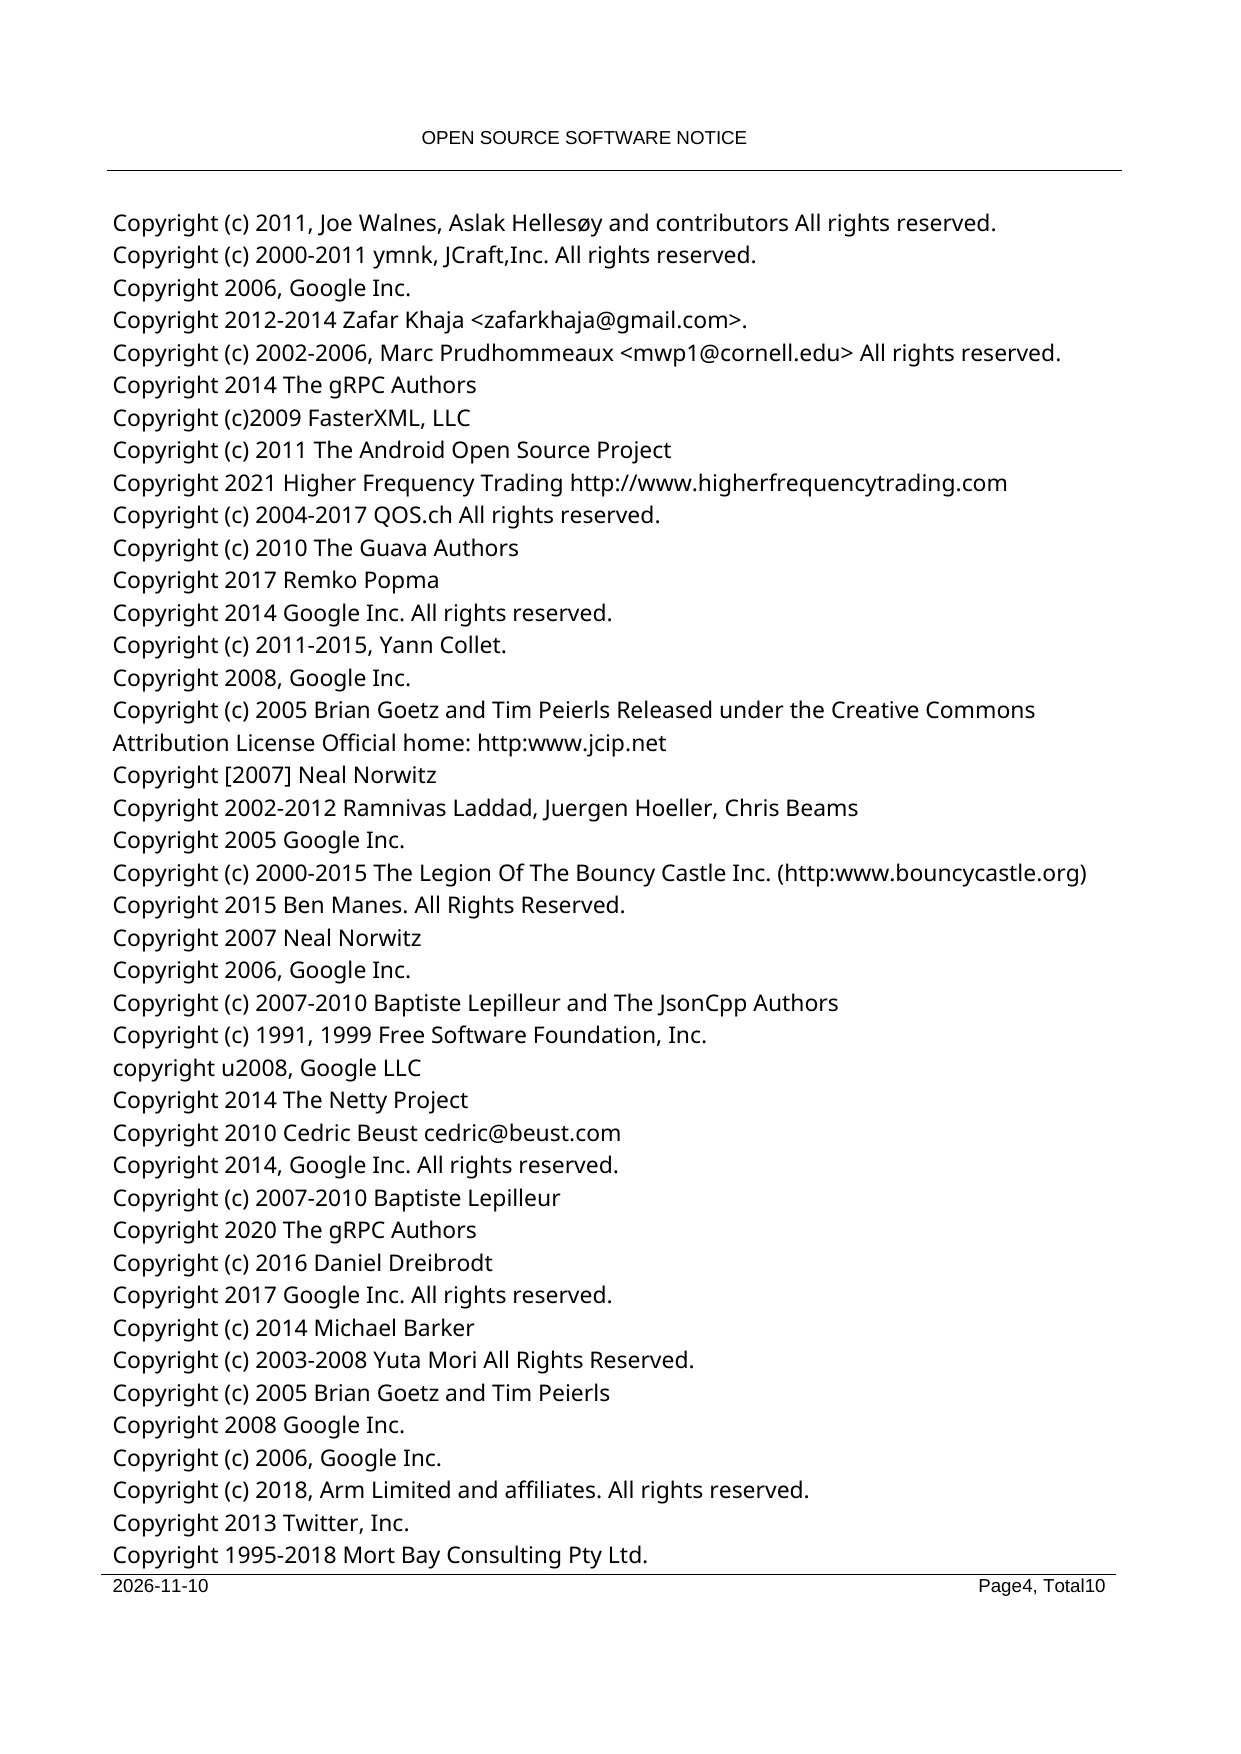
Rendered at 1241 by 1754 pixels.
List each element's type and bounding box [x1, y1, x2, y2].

text [112, 206, 1128, 1571]
